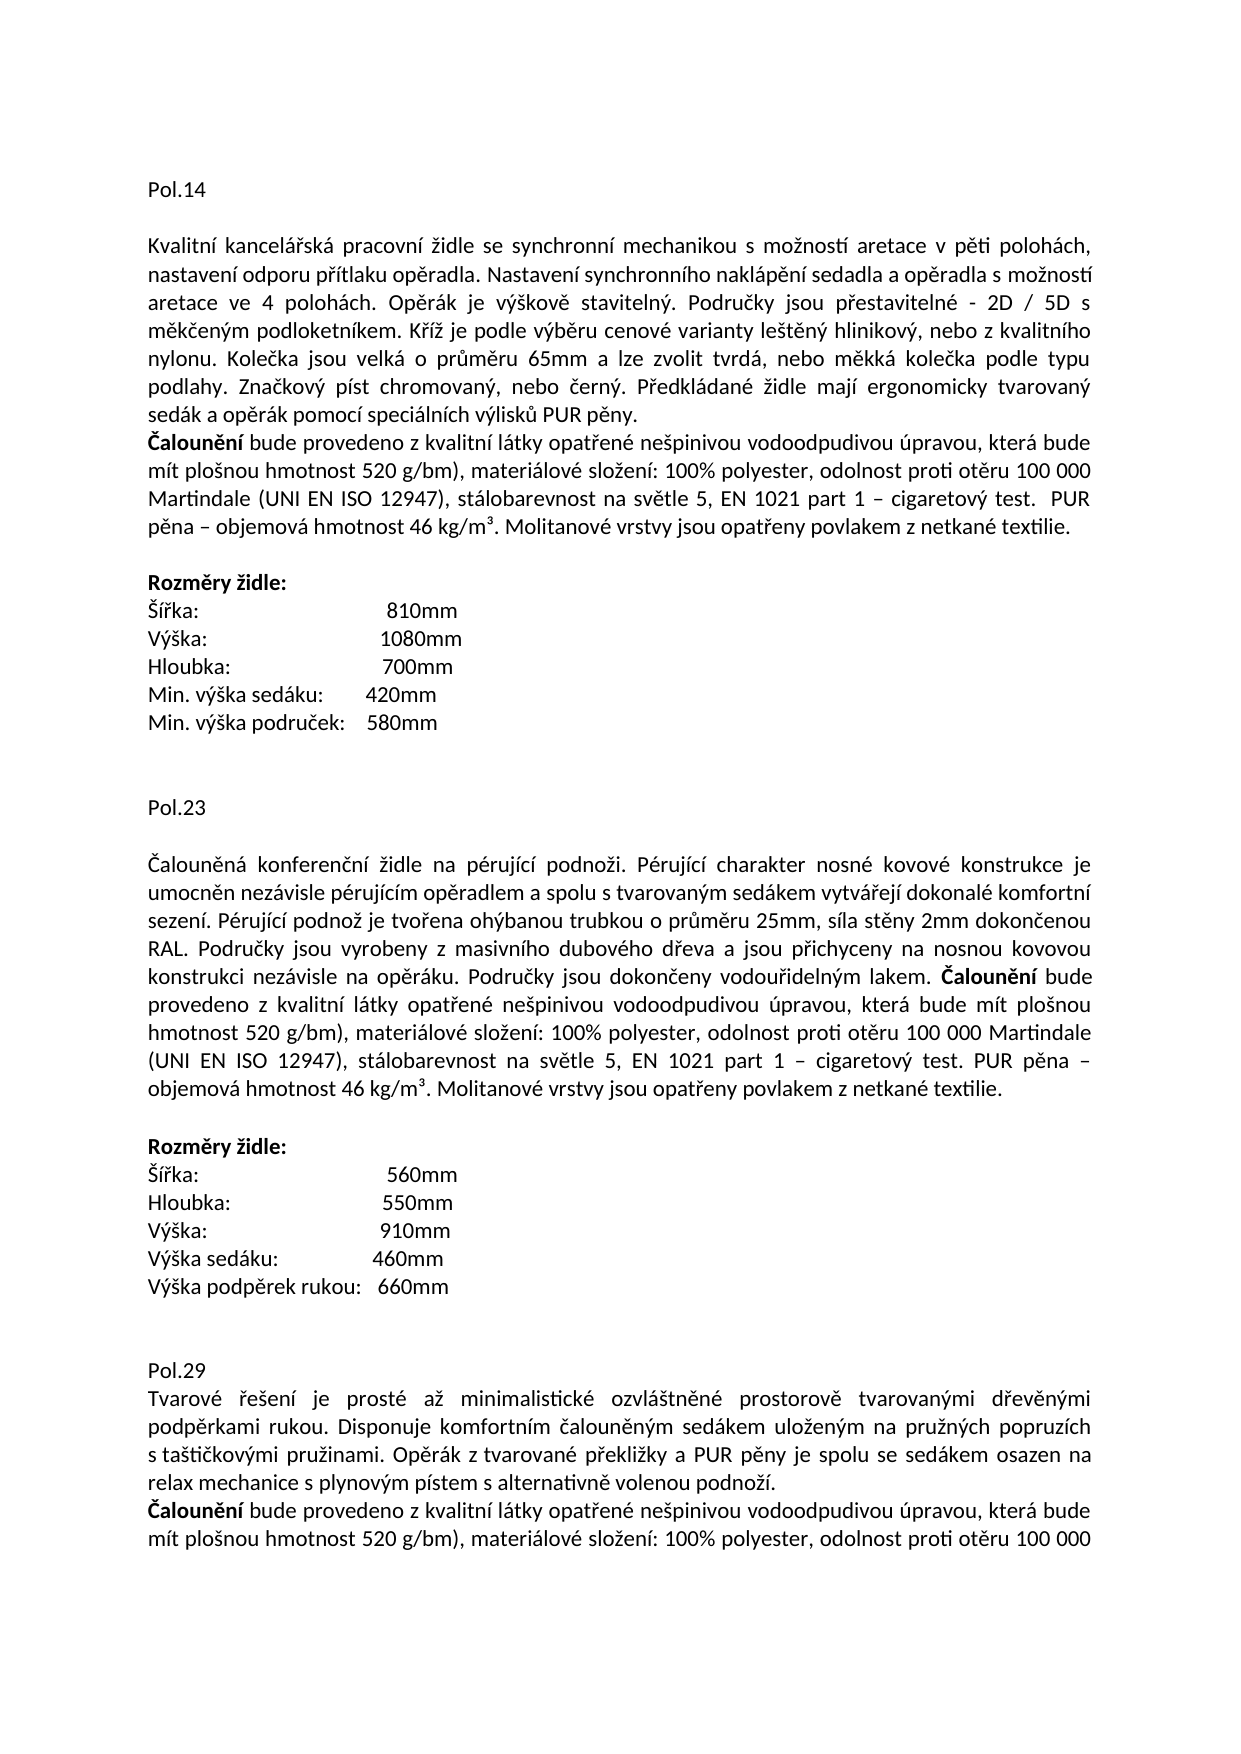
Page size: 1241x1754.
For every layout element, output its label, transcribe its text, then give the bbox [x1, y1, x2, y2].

text Min. výška sedáku: 420mm [148, 680, 1093, 708]
text Pol.29 [148, 1356, 1093, 1384]
text Šířka: 560mm [148, 1160, 1093, 1188]
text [148, 1496, 1093, 1552]
text Rozměry židle: [148, 1132, 1093, 1160]
text Rozměry židle: [148, 568, 1093, 596]
text Šířka: 810mm [148, 596, 1093, 624]
text Pol.14 [148, 176, 1093, 204]
text Čalouněná konferenční židle na pérující podnoži. Pérující charakter nosné kovové konstrukce je umocněn nezávisle pérujícím opěradlem a spolu s tvarovaným sedákem vytvářejí dokonalé komfortní sezení. Pérující podnož je tvořena ohýbanou trubkou o průměru 25mm, síla stěny 2mm dokončenou RAL. Područky jsou vyrobeny z masivního dubového dřeva a jsou přichyceny na nosnou kovovou konstrukci nezávisle na opěráku. Područky jsou dokončeny vodouřidelným lakem. Čalounění bude provedeno z kvalitní látky opatřené nešpinivou vodoodpudivou úpravou, která bude mít plošnou hmotnost 520 g/bm), materiálové složení: 100% polyester, odolnost proti otěru 100 000 Martindale (UNI EN ISO 12947), stálobarevnost na světle 5, EN 1021 part 1 – cigaretový test. PUR pěna – objemová hmotnost 46 kg/m³. Molitanové vrstvy jsou opatřeny povlakem z netkané textilie. [148, 850, 1093, 1103]
text Výška podpěrek rukou: 660mm [148, 1272, 1093, 1300]
text Kvalitní kancelářská pracovní židle se synchronní mechanikou s možností aretace v pěti polohách, nastavení odporu přítlaku opěradla. Nastavení synchronního naklápění sedadla a opěradla s možností aretace ve 4 polohách. Opěrák je výškově stavitelný. Područky jsou přestavitelné - 2D / 5D s měkčeným podloketníkem. Kříž je podle výběru cenové varianty leštěný hlinikový, nebo z kvalitního nylonu. Kolečka jsou velká o průměru 65mm a lze zvolit tvrdá, nebo měkká kolečka podle typu podlahy. Značkový píst chromovaný, nebo černý. Předkládané židle mají ergonomicky tvarovaný sedák a opěrák pomocí speciálních výlisků PUR pěny. [148, 232, 1093, 428]
text Výška: 1080mm [148, 624, 1093, 652]
text Pol.23 [148, 793, 1093, 821]
text Hloubka: 550mm [148, 1188, 1093, 1216]
text Min. výška područek: 580mm [148, 708, 1093, 736]
text Hloubka: 700mm [148, 652, 1093, 680]
text Výška: 910mm [148, 1216, 1093, 1244]
text Tvarové řešení je prosté až minimalistické ozvláštněné prostorově tvarovanými dřevěnými podpěrkami rukou. Disponuje komfortním čalouněným sedákem uloženým na pružných popruzích s taštičkovými pružinami. Opěrák z tvarované překližky a PUR pěny je spolu se sedákem osazen na relax mechanice s plynovým pístem s alternativně volenou podnoží. [148, 1384, 1093, 1496]
text Výška sedáku: 460mm [148, 1244, 1093, 1272]
